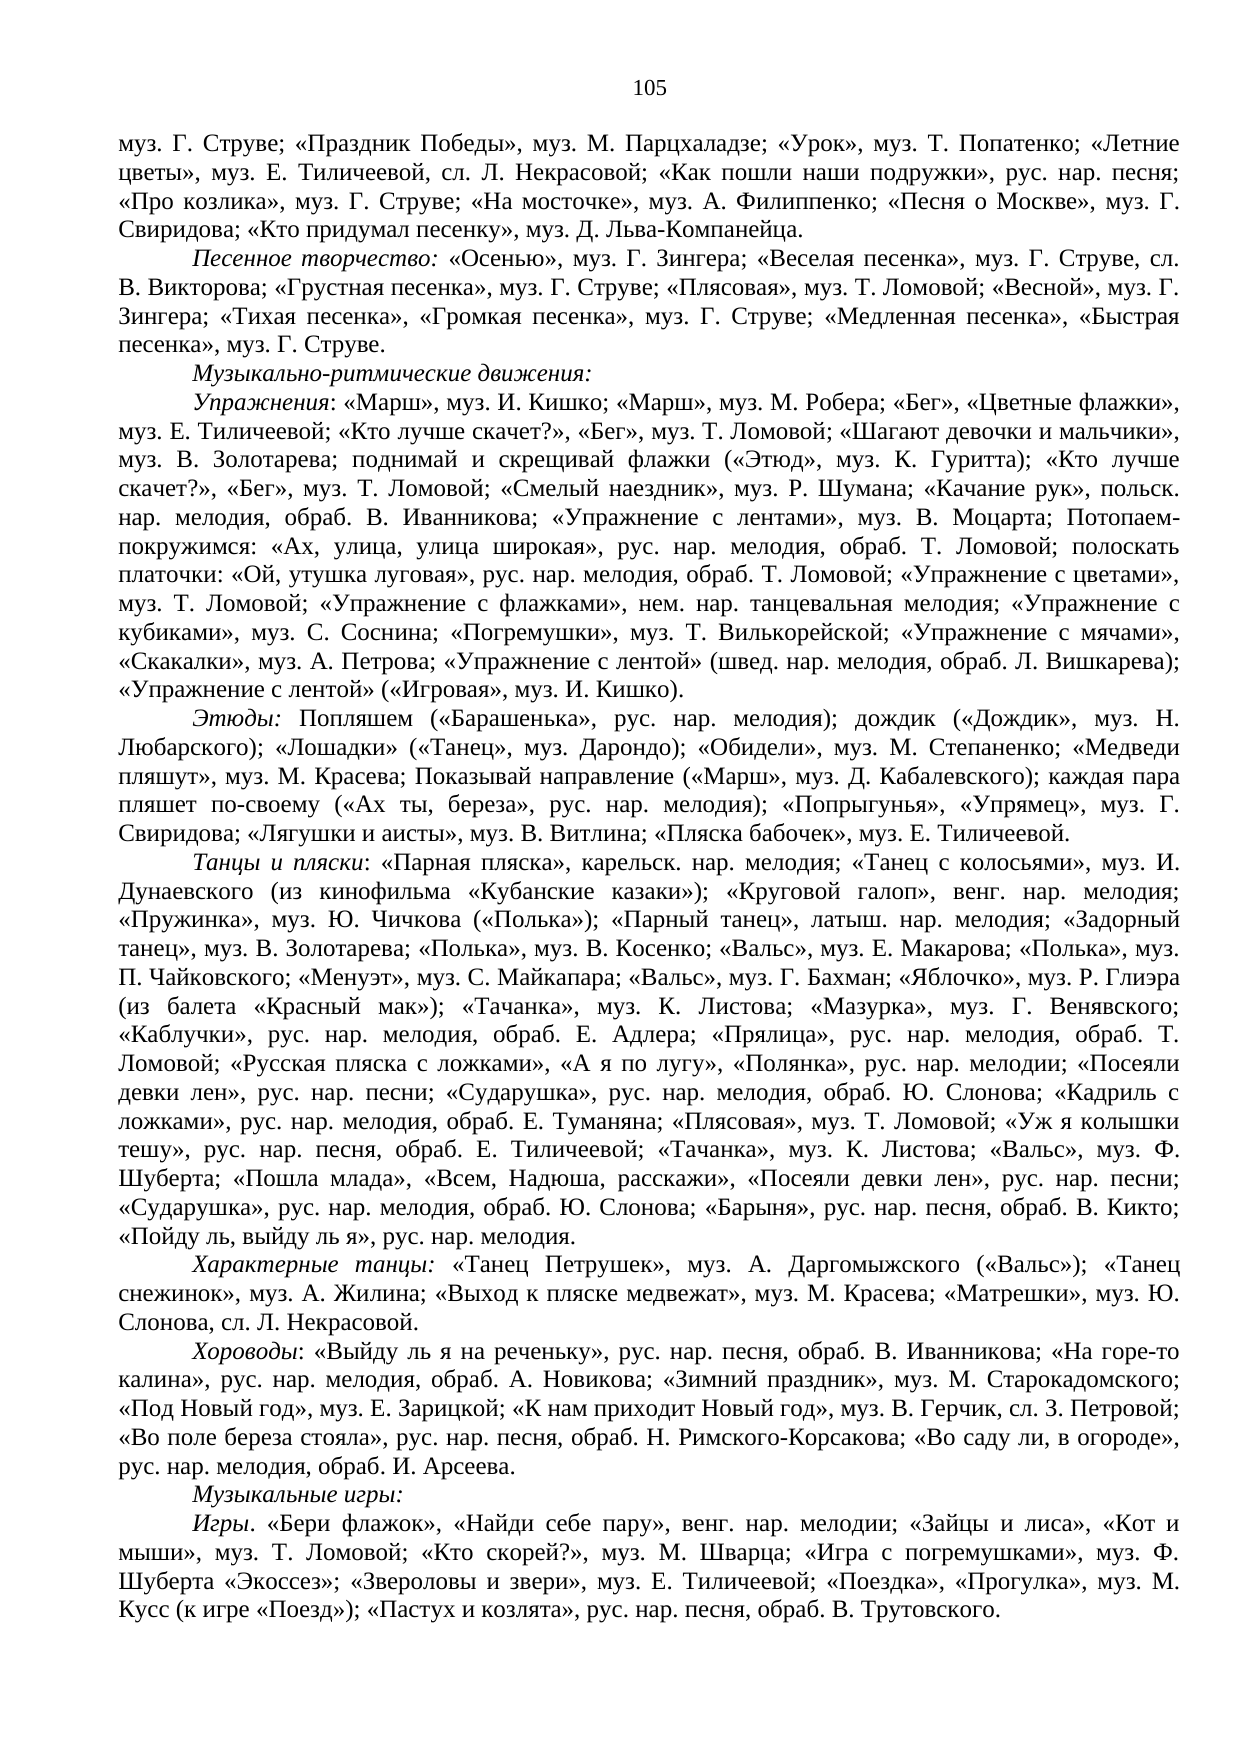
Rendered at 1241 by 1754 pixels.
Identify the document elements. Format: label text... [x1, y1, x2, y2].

text Хороводы: «Выйду ль я на реченьку», рус. нар. песня, обраб. В. Иванникова; «На горе-то калина», рус. нар. мелодия, обраб. А. Новикова; «Зимний праздник», муз. М. Старокадомского; «Под Новый год», муз. Е. Зарицкой; «К нам приходит Новый год», муз. В. Герчик, сл. З. Петровой; «Во поле береза стояла», рус. нар. песня, обраб. Н. Римского-Корсакова; «Во саду ли, в огороде», рус. нар. мелодия, обраб. И. Арсеева. [118, 1336, 1181, 1479]
text Песенное творчество: «Осенью», муз. Г. Зингера; «Веселая песенка», муз. Г. Струве, сл. В. Викторова; «Грустная песенка», муз. Г. Струве; «Плясовая», муз. Т. Ломовой; «Весной», муз. Г. Зингера; «Тихая песенка», «Громкая песенка», муз. Г. Струве; «Медленная песенка», «Быстрая песенка», муз. Г. Струве. [118, 243, 1181, 358]
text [118, 128, 1181, 243]
text Музыкальные игры: [118, 1479, 1181, 1508]
text Музыкально-ритмические движения: [118, 358, 1181, 387]
text Этюды: Попляшем («Барашенька», рус. нар. мелодия); дождик («Дождик», муз. Н. Любарского); «Лошадки» («Танец», муз. Дарондо); «Обидели», муз. М. Степаненко; «Медведи пляшут», муз. М. Красева; Показывай направление («Марш», муз. Д. Кабалевского); каждая пара пляшет по-своему («Ах ты, береза», рус. нар. мелодия); «Попрыгунья», «Упрямец», муз. Г. Свиридова; «Лягушки и аисты», муз. В. Витлина; «Пляска бабочек», муз. Е. Тиличеевой. [118, 703, 1181, 847]
text Игры. «Бери флажок», «Найди себе пару», венг. нар. мелодии; «Зайцы и лиса», «Кот и мыши», муз. Т. Ломовой; «Кто скорей?», муз. М. Шварца; «Игра с погремушками», муз. Ф. Шуберта «Экоссез»; «Звероловы и звери», муз. Е. Тиличеевой; «Поездка», «Прогулка», муз. М. Кусс (к игре «Поезд»); «Пастух и козлята», рус. нар. песня, обраб. В. Трутовского. [118, 1508, 1181, 1623]
text Упражнения: «Марш», муз. И. Кишко; «Марш», муз. М. Робера; «Бег», «Цветные флажки», муз. Е. Тиличеевой; «Кто лучше скачет?», «Бег», муз. Т. Ломовой; «Шагают девочки и мальчики», муз. В. Золотарева; поднимай и скрещивай флажки («Этюд», муз. К. Гуритта); «Кто лучше скачет?», «Бег», муз. Т. Ломовой; «Смелый наездник», муз. Р. Шумана; «Качание рук», польск. нар. мелодия, обраб. В. Иванникова; «Упражнение с лентами», муз. В. Моцарта; Потопаем-покружимся: «Ах, улица, улица широкая», рус. нар. мелодия, обраб. Т. Ломовой; полоскать платочки: «Ой, утушка луговая», рус. нар. мелодия, обраб. Т. Ломовой; «Упражнение с цветами», муз. Т. Ломовой; «Упражнение с флажками», нем. нар. танцевальная мелодия; «Упражнение с кубиками», муз. С. Соснина; «Погремушки», муз. Т. Вилькорейской; «Упражнение с мячами», «Скакалки», муз. А. Петрова; «Упражнение с лентой» (швед. нар. мелодия, обраб. Л. Вишкарева); «Упражнение с лентой» («Игровая», муз. И. Кишко). [118, 387, 1181, 703]
text Характерные танцы: «Танец Петрушек», муз. А. Даргомыжского («Вальс»); «Танец снежинок», муз. А. Жилина; «Выход к пляске медвежат», муз. М. Красева; «Матрешки», муз. Ю. Слонова, сл. Л. Некрасовой. [118, 1249, 1181, 1336]
text Танцы и пляски: «Парная пляска», карельск. нар. мелодия; «Танец с колосьями», муз. И. Дунаевского (из кинофильма «Кубанские казаки»); «Круговой галоп», венг. нар. мелодия; «Пружинка», муз. Ю. Чичкова («Полька»); «Парный танец», латыш. нар. мелодия; «Задорный танец», муз. В. Золотарева; «Полька», муз. В. Косенко; «Вальс», муз. Е. Макарова; «Полька», муз. П. Чайковского; «Менуэт», муз. С. Майкапара; «Вальс», муз. Г. Бахман; «Яблочко», муз. Р. Глиэра (из балета «Красный мак»); «Тачанка», муз. К. Листова; «Мазурка», муз. Г. Венявского; «Каблучки», рус. нар. мелодия, обраб. Е. Адлера; «Прялица», рус. нар. мелодия, обраб. Т. Ломовой; «Русская пляска с ложками», «А я по лугу», «Полянка», рус. нар. мелодии; «Посеяли девки лен», рус. нар. песни; «Сударушка», рус. нар. мелодия, обраб. Ю. Слонова; «Кадриль с ложками», рус. нар. мелодия, обраб. Е. Туманяна; «Плясовая», муз. Т. Ломовой; «Уж я колышки тешу», рус. нар. песня, обраб. Е. Тиличеевой; «Тачанка», муз. К. Листова; «Вальс», муз. Ф. Шуберта; «Пошла млада», «Всем, Надюша, расскажи», «Посеяли девки лен», рус. нар. песни; «Сударушка», рус. нар. мелодия, обраб. Ю. Слонова; «Барыня», рус. нар. песня, обраб. В. Кикто; «Пойду ль, выйду ль я», рус. нар. мелодия. [118, 847, 1181, 1249]
